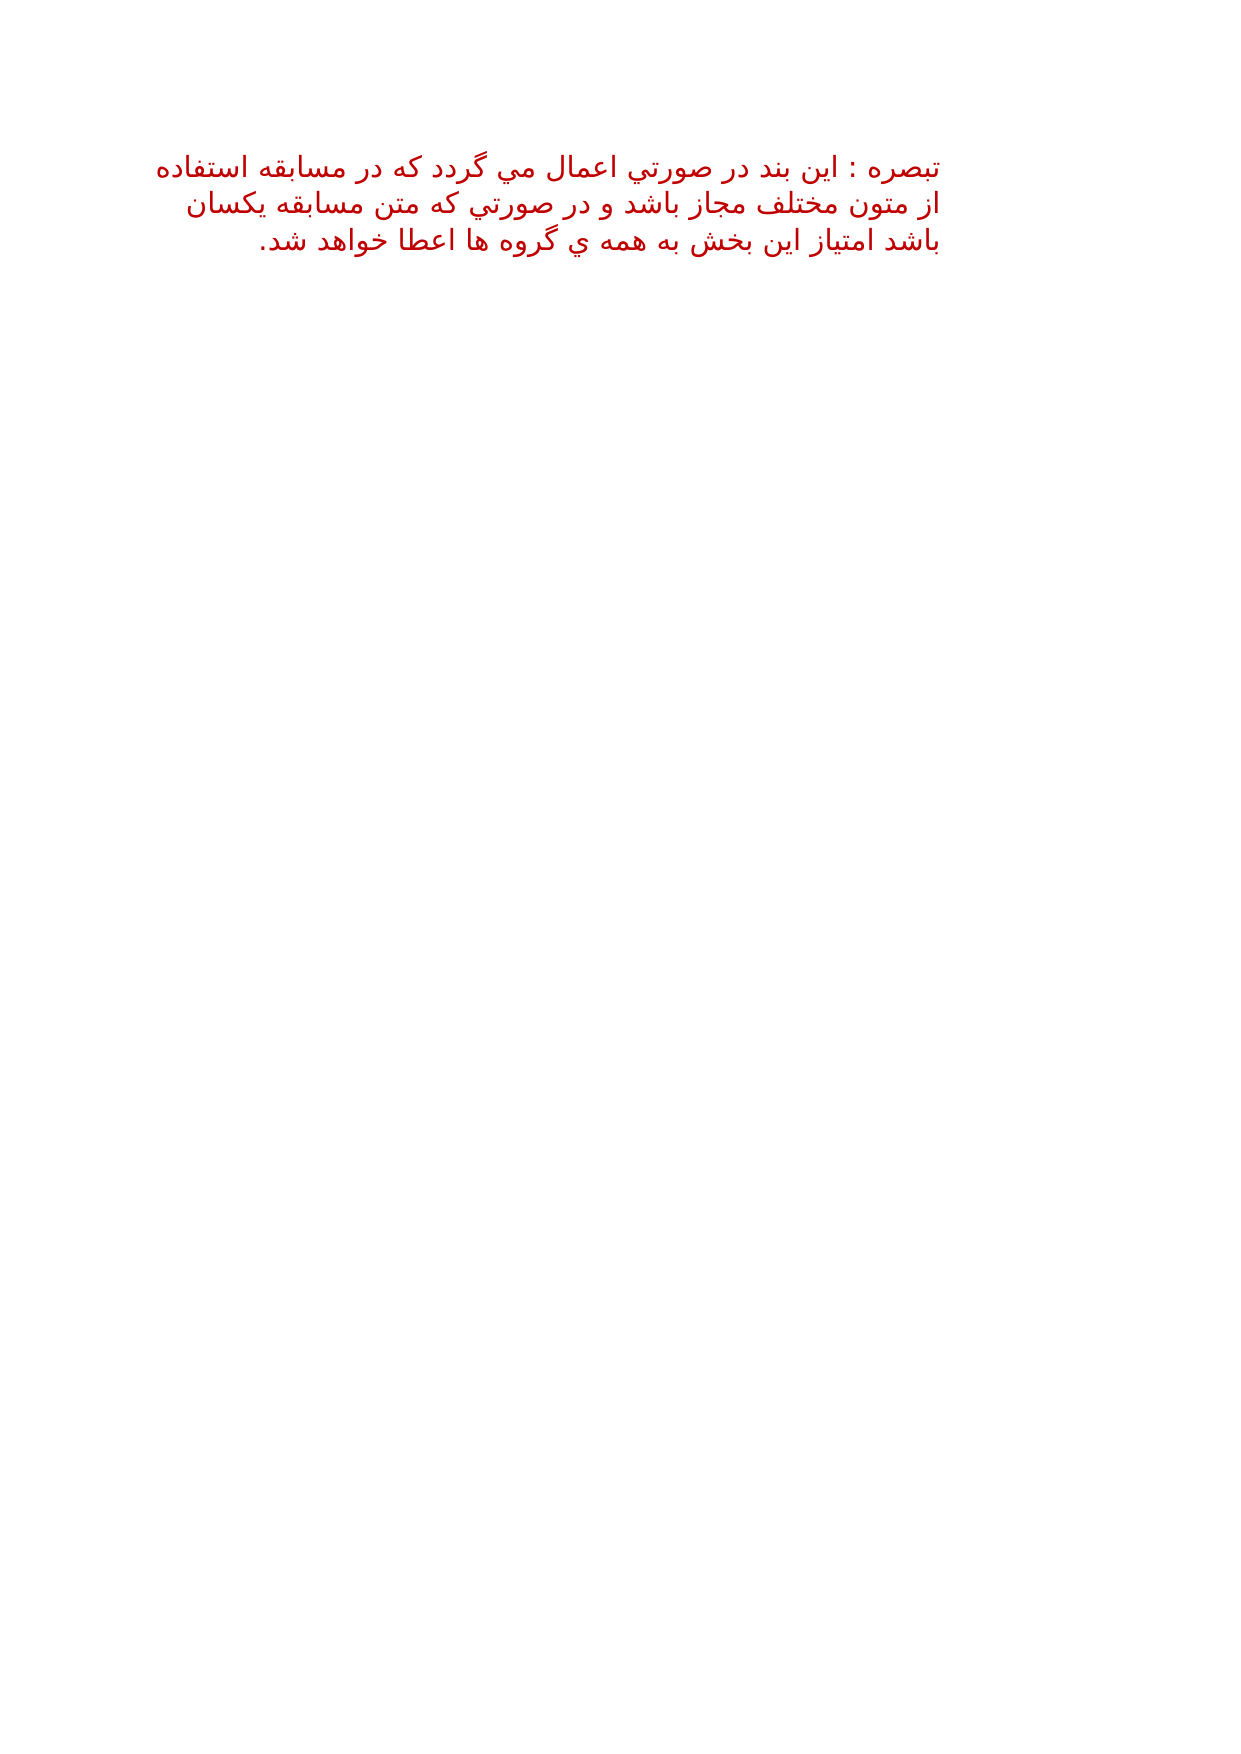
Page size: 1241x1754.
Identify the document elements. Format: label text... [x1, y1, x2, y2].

list تبصره : اين بند در صورتي اعمال مي گردد كه در مسابقه استفاده از متون مختلف مجاز باشد و در صورتي كه متن مسابقه يكسان باشد امتياز اين بخش به همه ي گروه ها اعطا خواهد شد. [150, 150, 941, 257]
